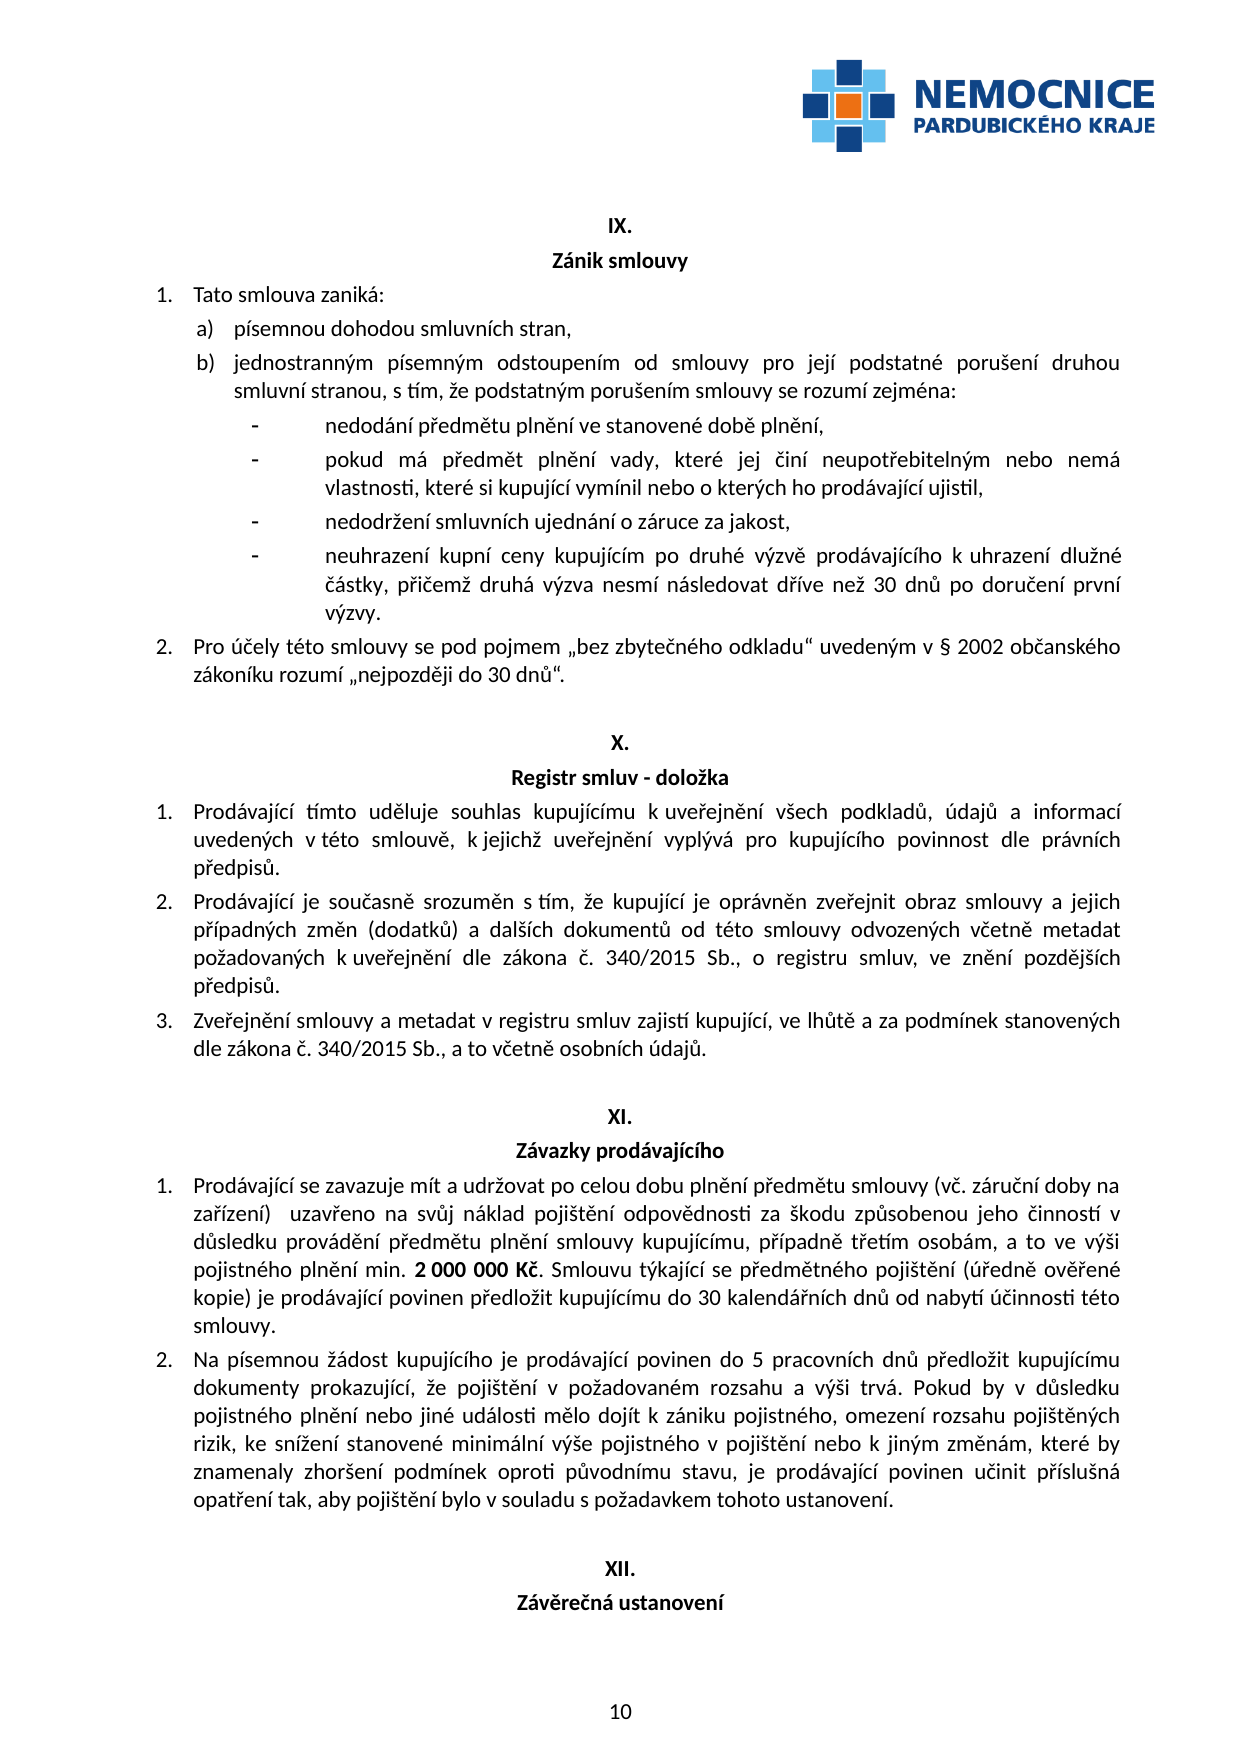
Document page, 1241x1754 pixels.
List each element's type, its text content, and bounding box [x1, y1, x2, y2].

list Zveřejnění smlouvy a metadat v registru smluv zajistí kupující, ve lhůtě a za podmínek stanovených dle zákona č. 340/2015 Sb., a to včetně osobních údajů. [156, 1006, 1122, 1062]
text Závěrečná ustanovení [118, 1588, 1122, 1616]
list pokud má předmět plnění vady, které jej činí neupotřebitelným nebo nemá vlastnosti, které si kupující vymínil nebo o kterých ho prodávající ujistil, [251, 445, 1122, 501]
list neuhrazení kupní ceny kupujícím po druhé výzvě prodávajícího k uhrazení dlužné částky, přičemž druhá výzva nesmí následovat dříve než 30 dnů po doručení první výzvy. [251, 542, 1122, 626]
text X. [118, 728, 1122, 757]
list Na písemnou žádost kupujícího je prodávající povinen do 5 pracovních dnů předložit kupujícímu dokumenty prokazující, že pojištění v požadovaném rozsahu a výši trvá. Pokud by v důsledku pojistného plnění nebo jiné události mělo dojít k zániku pojistného, omezení rozsahu pojištěných rizik, ke snížení stanovené minimální výše pojistného v pojištění nebo k jiným změnám, které by znamenaly zhoršení podmínek oproti původnímu stavu, je prodávající povinen učinit příslušná opatření tak, aby pojištění bylo v souladu s požadavkem tohoto ustanovení. [156, 1345, 1122, 1513]
picture [801, 58, 1155, 153]
list nedodržení smluvních ujednání o záruce za jakost, [251, 507, 1122, 535]
list Prodávající tímto uděluje souhlas kupujícímu k uveřejnění všech podkladů, údajů a informací uvedených v této smlouvě, k jejichž uveřejnění vyplývá pro kupujícího povinnost dle právních předpisů. [156, 797, 1122, 881]
list nedodání předmětu plnění ve stanovené době plnění, [251, 411, 1122, 439]
text Zánik smlouvy [118, 246, 1122, 274]
text XI. [118, 1102, 1122, 1130]
text IX. [118, 211, 1122, 239]
list písemnou dohodou smluvních stran, [196, 314, 1122, 342]
list Tato smlouva zaniká: [156, 280, 1122, 308]
list Prodávající je současně srozuměn s tím, že kupující je oprávněn zveřejnit obraz smlouvy a jejich případných změn (dodatků) a dalších dokumentů od této smlouvy odvozených včetně metadat požadovaných k uveřejnění dle zákona č. 340/2015 Sb., o registru smluv, ve znění pozdějších předpisů. [156, 887, 1122, 999]
text XII. [118, 1554, 1122, 1582]
list jednostranným písemným odstoupením od smlouvy pro její podstatné porušení druhou smluvní stranou, s tím, že podstatným porušením smlouvy se rozumí zejména: [196, 348, 1122, 404]
list Prodávající se zavazuje mít a udržovat po celou dobu plnění předmětu smlouvy (vč. záruční doby na zařízení) uzavřeno na svůj náklad pojištění odpovědnosti za škodu způsobenou jeho činností v důsledku provádění předmětu plnění smlouvy kupujícímu, případně třetím osobám, a to ve výši pojistného plnění min. 2 000 000 Kč. Smlouvu týkající se předmětného pojištění (úředně ověřené kopie) je prodávající povinen předložit kupujícímu do 30 kalendářních dnů od nabytí účinnosti této smlouvy. [156, 1171, 1122, 1339]
text Závazky prodávajícího [118, 1137, 1122, 1164]
text Registr smluv - doložka [118, 763, 1122, 791]
list Pro účely této smlouvy se pod pojmem „bez zbytečného odkladu“ uvedeným v § 2002 občanského zákoníku rozumí „nejpozději do 30 dnů“. [156, 632, 1122, 688]
